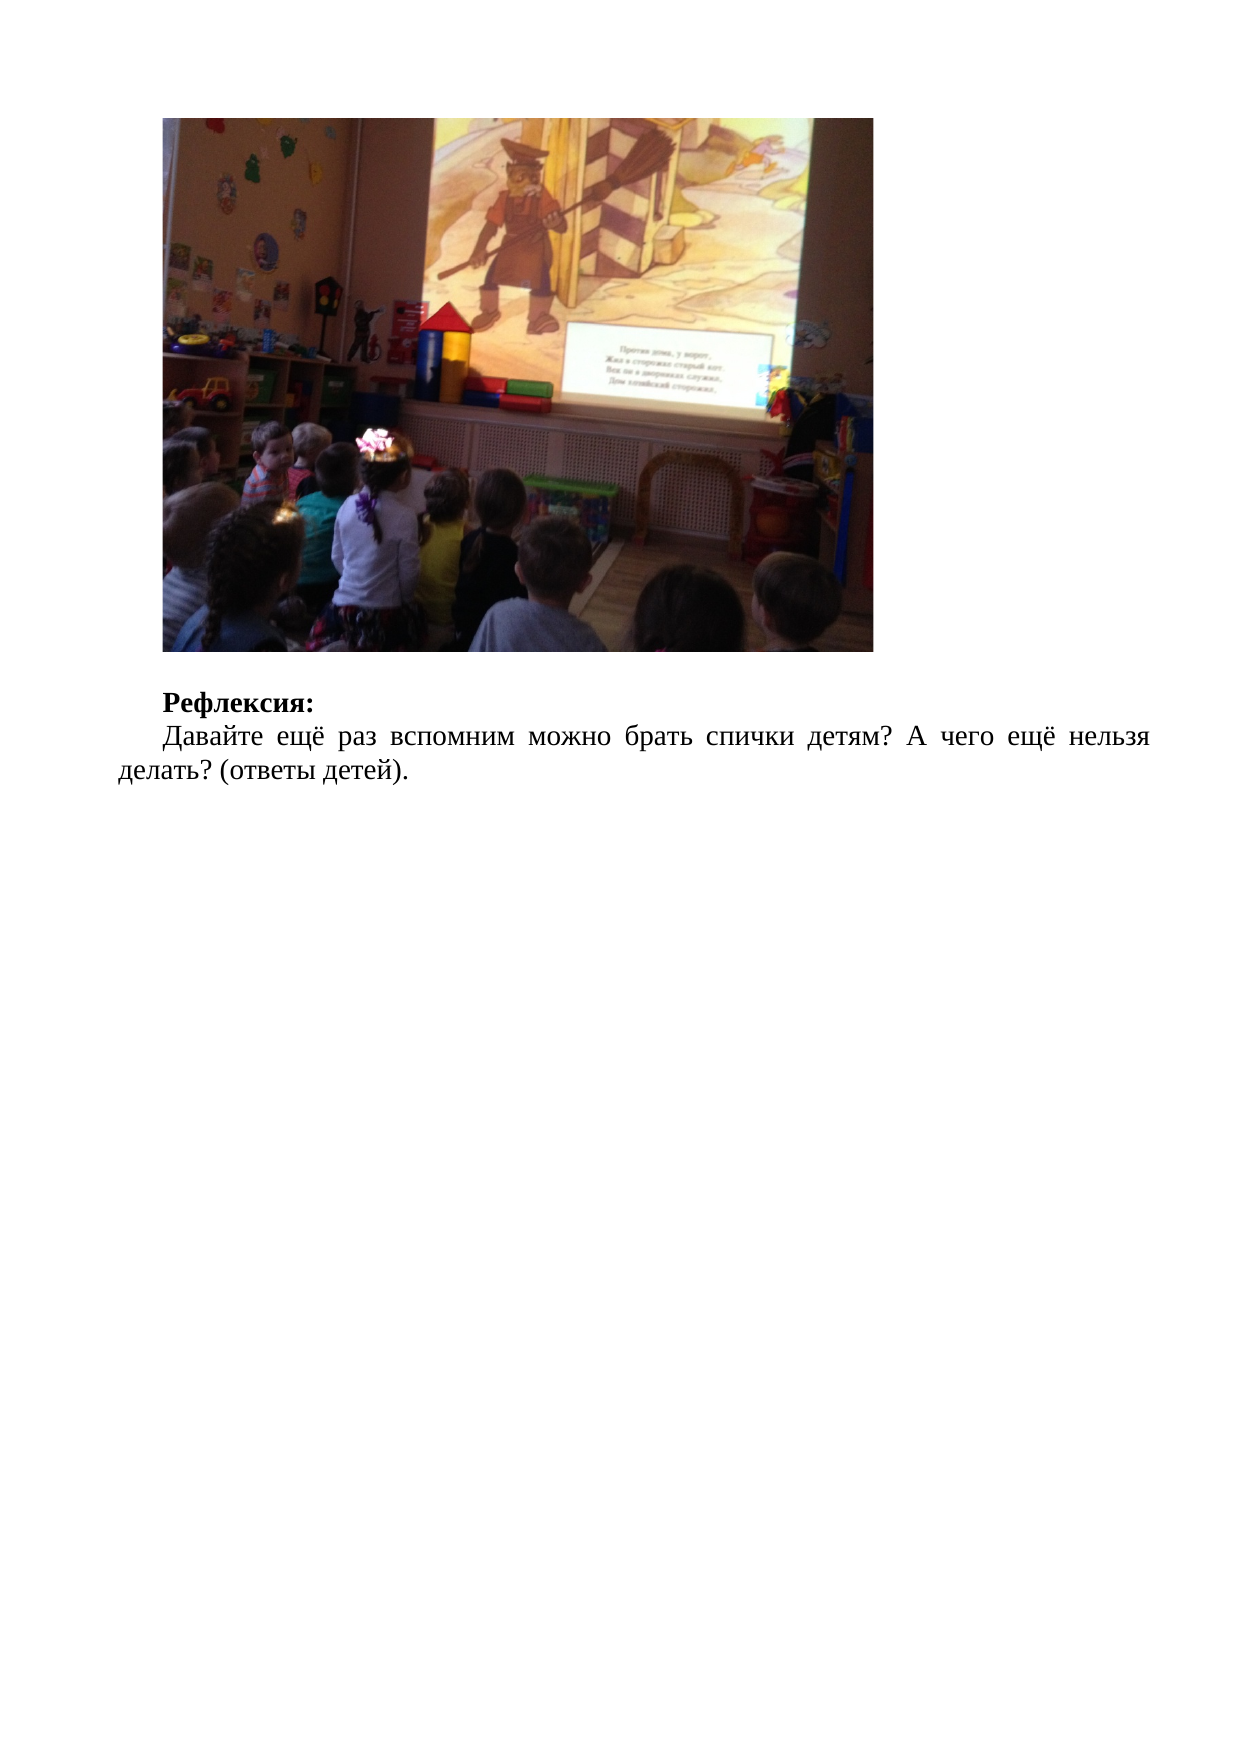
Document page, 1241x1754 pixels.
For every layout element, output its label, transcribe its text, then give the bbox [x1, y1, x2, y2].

text Рефлексия: [118, 685, 1152, 718]
text Давайте ещё раз вспомним можно брать спички детям? А чего ещё нельзя делать? (ответы детей). [118, 718, 1152, 786]
picture [162, 118, 874, 652]
